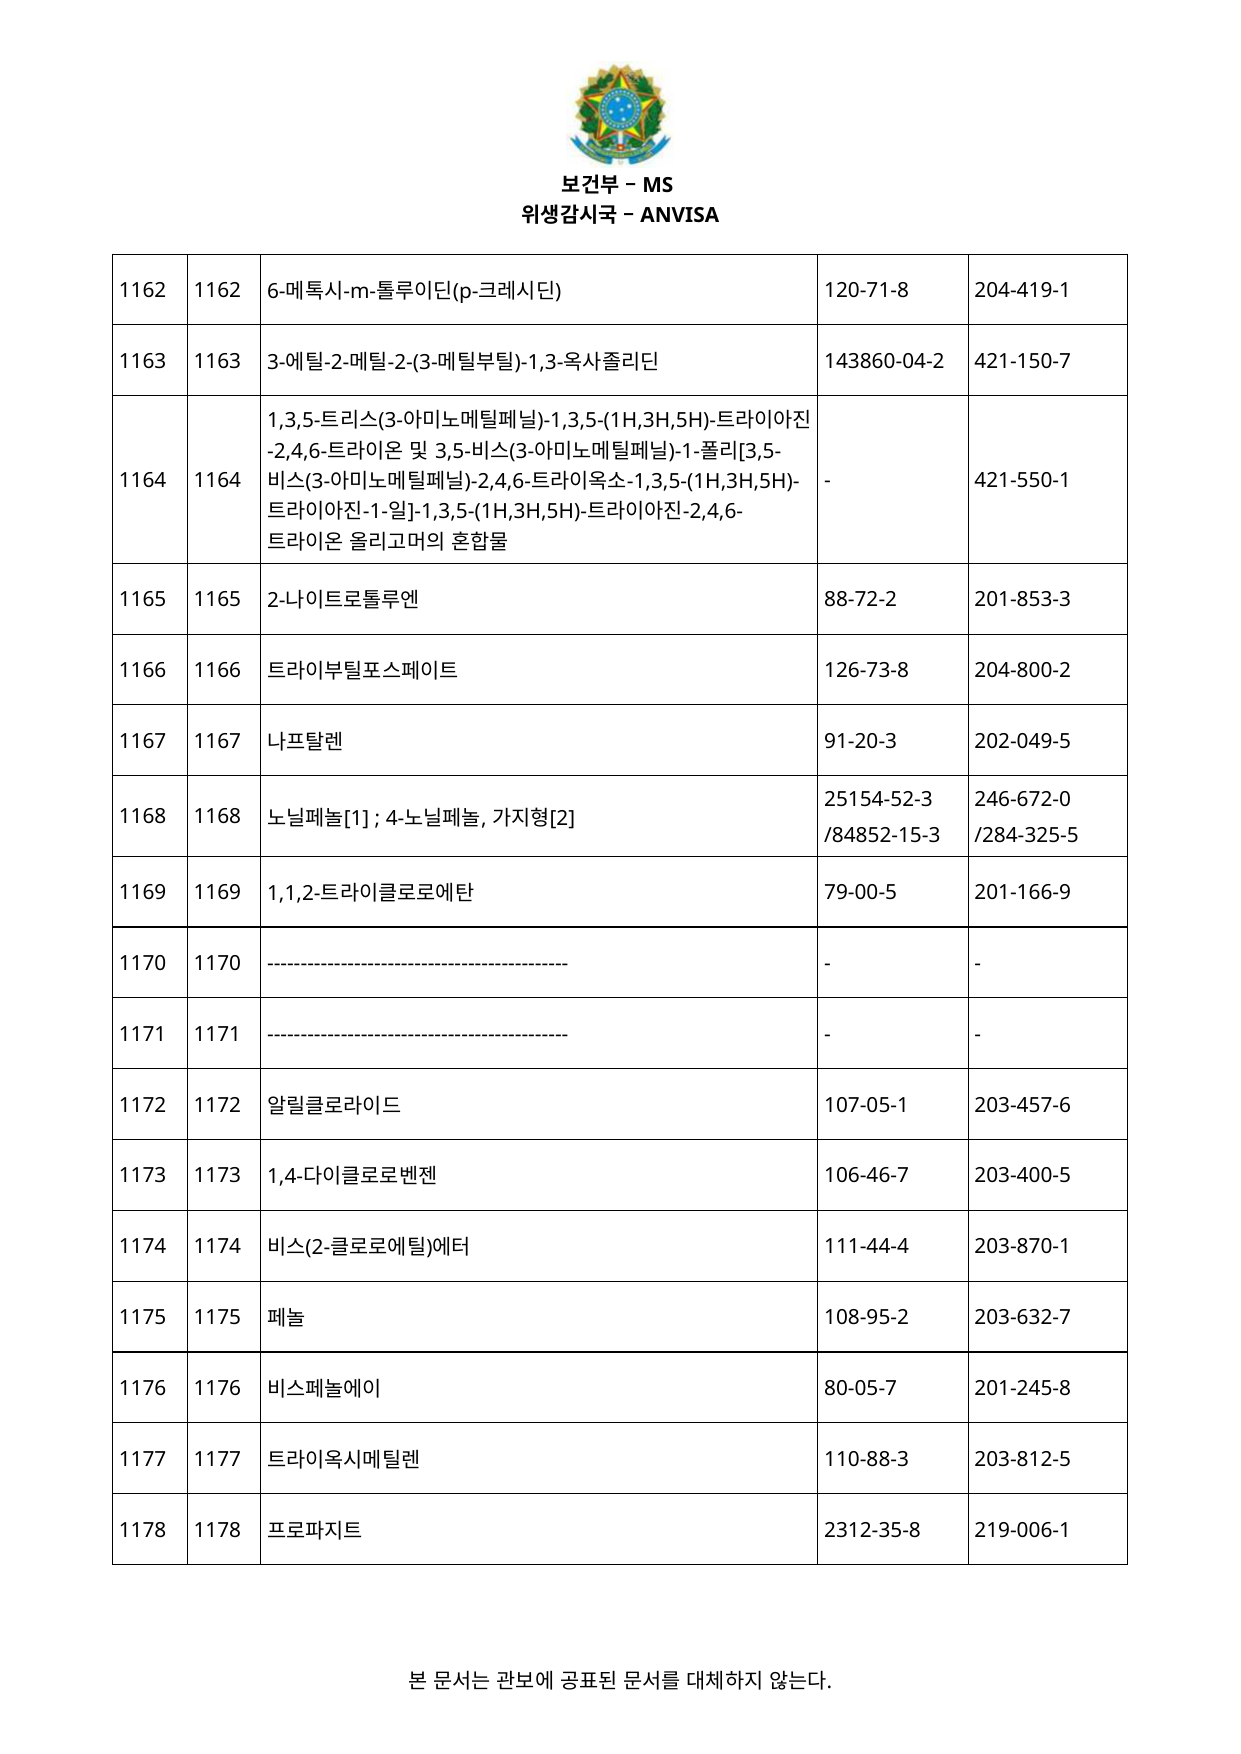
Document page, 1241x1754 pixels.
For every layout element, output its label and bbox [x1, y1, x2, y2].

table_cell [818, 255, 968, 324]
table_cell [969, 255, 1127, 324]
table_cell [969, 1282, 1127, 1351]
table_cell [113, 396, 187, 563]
picture [566, 61, 675, 168]
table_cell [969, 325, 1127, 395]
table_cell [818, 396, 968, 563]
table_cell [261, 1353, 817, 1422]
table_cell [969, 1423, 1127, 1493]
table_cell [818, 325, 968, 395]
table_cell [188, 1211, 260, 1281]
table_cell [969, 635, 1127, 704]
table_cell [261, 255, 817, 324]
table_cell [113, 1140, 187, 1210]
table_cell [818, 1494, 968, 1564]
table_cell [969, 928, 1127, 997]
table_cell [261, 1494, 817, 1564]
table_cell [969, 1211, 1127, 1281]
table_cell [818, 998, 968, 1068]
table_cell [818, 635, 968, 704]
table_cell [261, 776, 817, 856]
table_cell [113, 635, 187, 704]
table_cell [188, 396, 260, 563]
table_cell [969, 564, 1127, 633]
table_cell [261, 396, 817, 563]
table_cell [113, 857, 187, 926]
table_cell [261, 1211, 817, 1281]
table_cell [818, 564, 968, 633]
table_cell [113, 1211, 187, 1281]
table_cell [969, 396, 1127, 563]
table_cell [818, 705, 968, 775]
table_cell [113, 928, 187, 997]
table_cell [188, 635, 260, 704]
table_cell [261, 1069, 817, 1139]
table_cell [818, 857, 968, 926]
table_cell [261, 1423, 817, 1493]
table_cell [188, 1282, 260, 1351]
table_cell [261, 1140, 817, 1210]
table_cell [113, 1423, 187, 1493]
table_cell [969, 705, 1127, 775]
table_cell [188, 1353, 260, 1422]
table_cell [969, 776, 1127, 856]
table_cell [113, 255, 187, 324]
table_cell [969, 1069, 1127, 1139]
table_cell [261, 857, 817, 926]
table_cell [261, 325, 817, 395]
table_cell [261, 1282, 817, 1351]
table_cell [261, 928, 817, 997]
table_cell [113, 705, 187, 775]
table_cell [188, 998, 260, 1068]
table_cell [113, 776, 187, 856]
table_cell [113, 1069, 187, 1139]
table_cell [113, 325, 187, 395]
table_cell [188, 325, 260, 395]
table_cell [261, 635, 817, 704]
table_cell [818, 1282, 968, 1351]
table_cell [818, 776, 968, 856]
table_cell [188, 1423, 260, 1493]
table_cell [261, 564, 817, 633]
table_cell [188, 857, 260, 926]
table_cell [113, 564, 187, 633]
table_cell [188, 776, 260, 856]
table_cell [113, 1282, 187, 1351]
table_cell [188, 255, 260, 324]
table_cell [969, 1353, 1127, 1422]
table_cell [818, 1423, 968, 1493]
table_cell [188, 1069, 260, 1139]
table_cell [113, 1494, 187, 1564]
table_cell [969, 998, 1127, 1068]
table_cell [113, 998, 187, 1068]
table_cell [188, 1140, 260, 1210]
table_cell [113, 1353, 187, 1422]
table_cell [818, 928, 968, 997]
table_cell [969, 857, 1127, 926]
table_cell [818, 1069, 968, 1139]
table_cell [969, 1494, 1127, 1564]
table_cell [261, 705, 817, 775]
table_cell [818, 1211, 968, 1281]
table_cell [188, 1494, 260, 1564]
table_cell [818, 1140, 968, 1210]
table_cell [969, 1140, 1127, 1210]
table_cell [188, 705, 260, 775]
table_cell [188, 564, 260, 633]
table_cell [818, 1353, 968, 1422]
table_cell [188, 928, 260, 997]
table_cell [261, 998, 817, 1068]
